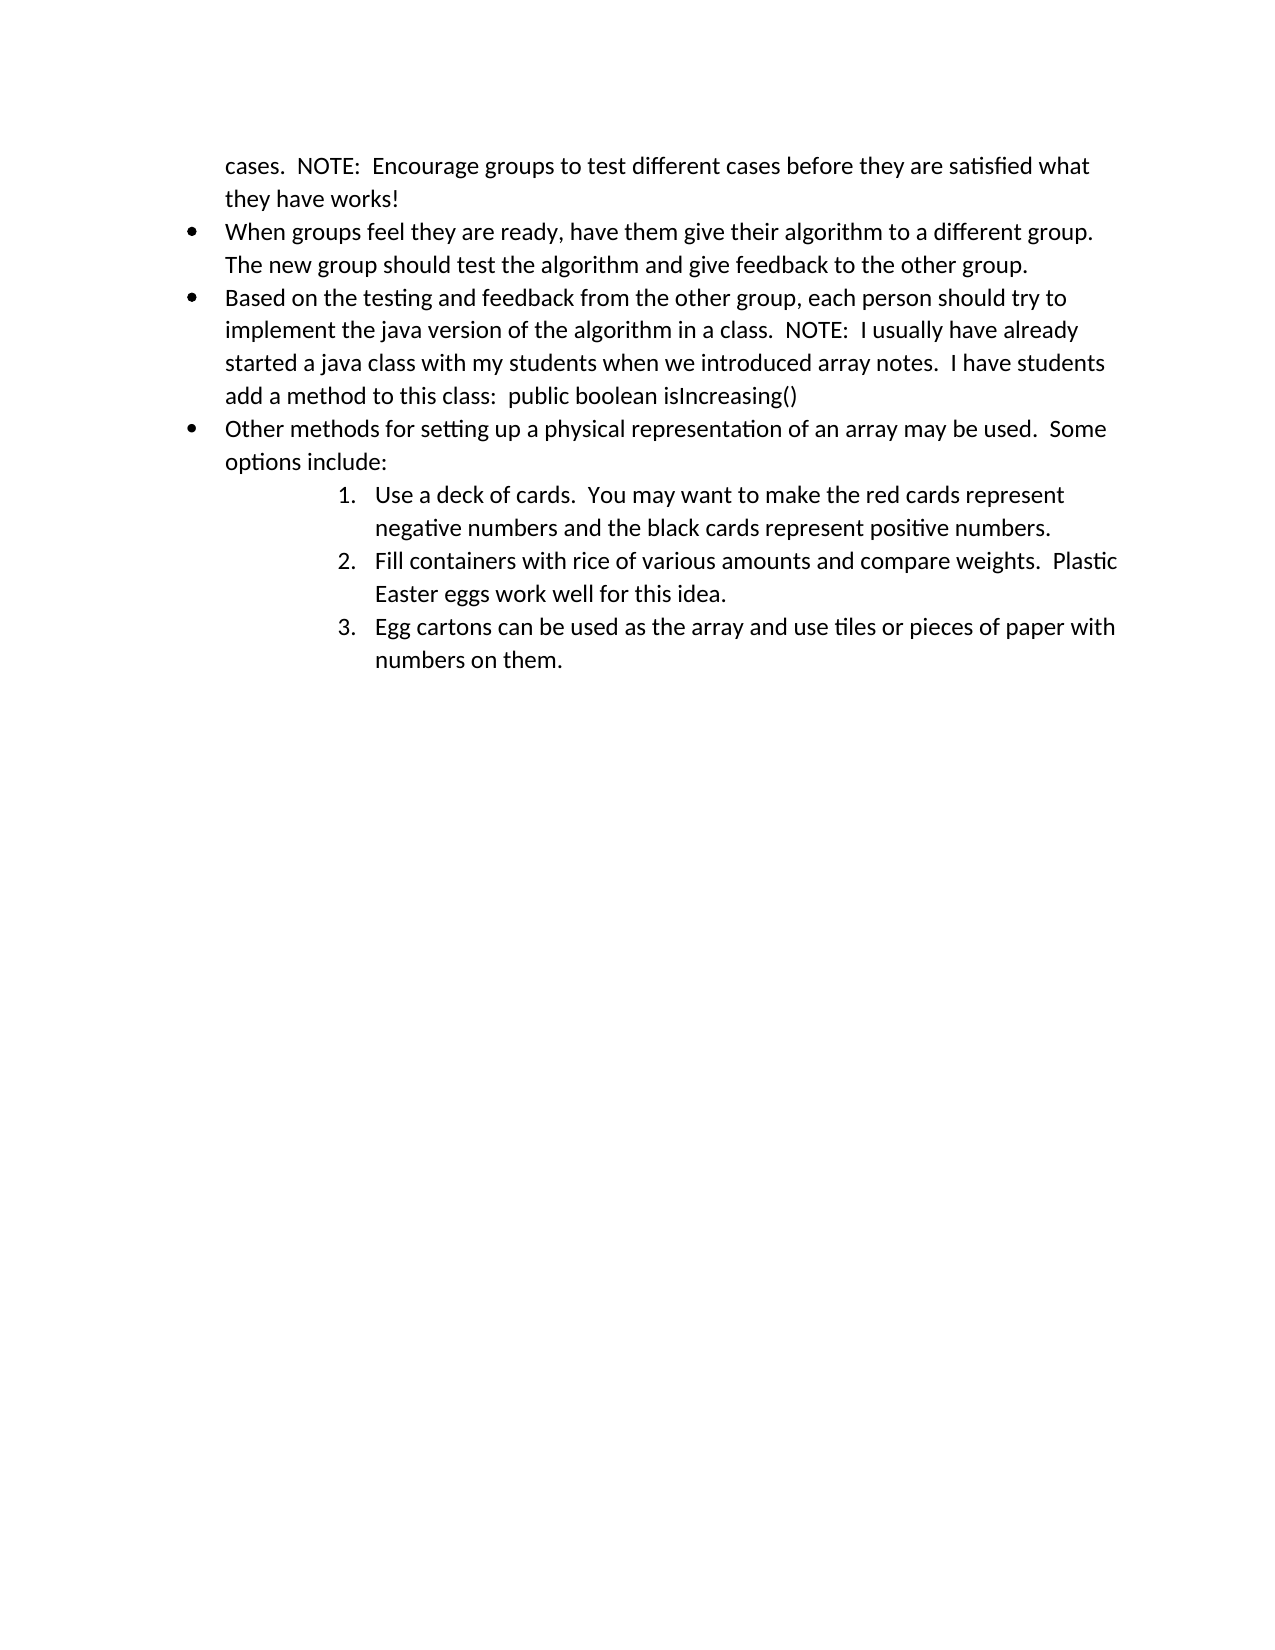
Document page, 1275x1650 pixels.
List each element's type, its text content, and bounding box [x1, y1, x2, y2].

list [187, 150, 1125, 213]
list Based on the testing and feedback from the other group, each person should try to implement the java version of the algorithm in a class. NOTE: I usually have already started a java class with my students when we introduced array notes. I have students add a method to this class: public boolean isIncreasing() [187, 282, 1125, 411]
list When groups feel they are ready, have them give their algorithm to a different group. The new group should test the algorithm and give feedback to the other group. [187, 216, 1125, 279]
list Fill containers with rice of various amounts and compare weights. Plastic Easter eggs work well for this idea. [337, 545, 1125, 608]
list Egg cartons can be used as the array and use tiles or pieces of paper with numbers on them. [337, 611, 1125, 674]
list Other methods for setting up a physical representation of an array may be used. Some options include: [187, 413, 1125, 477]
list Use a deck of cards. You may want to make the red cards represent negative numbers and the black cards represent positive numbers. [337, 479, 1125, 543]
